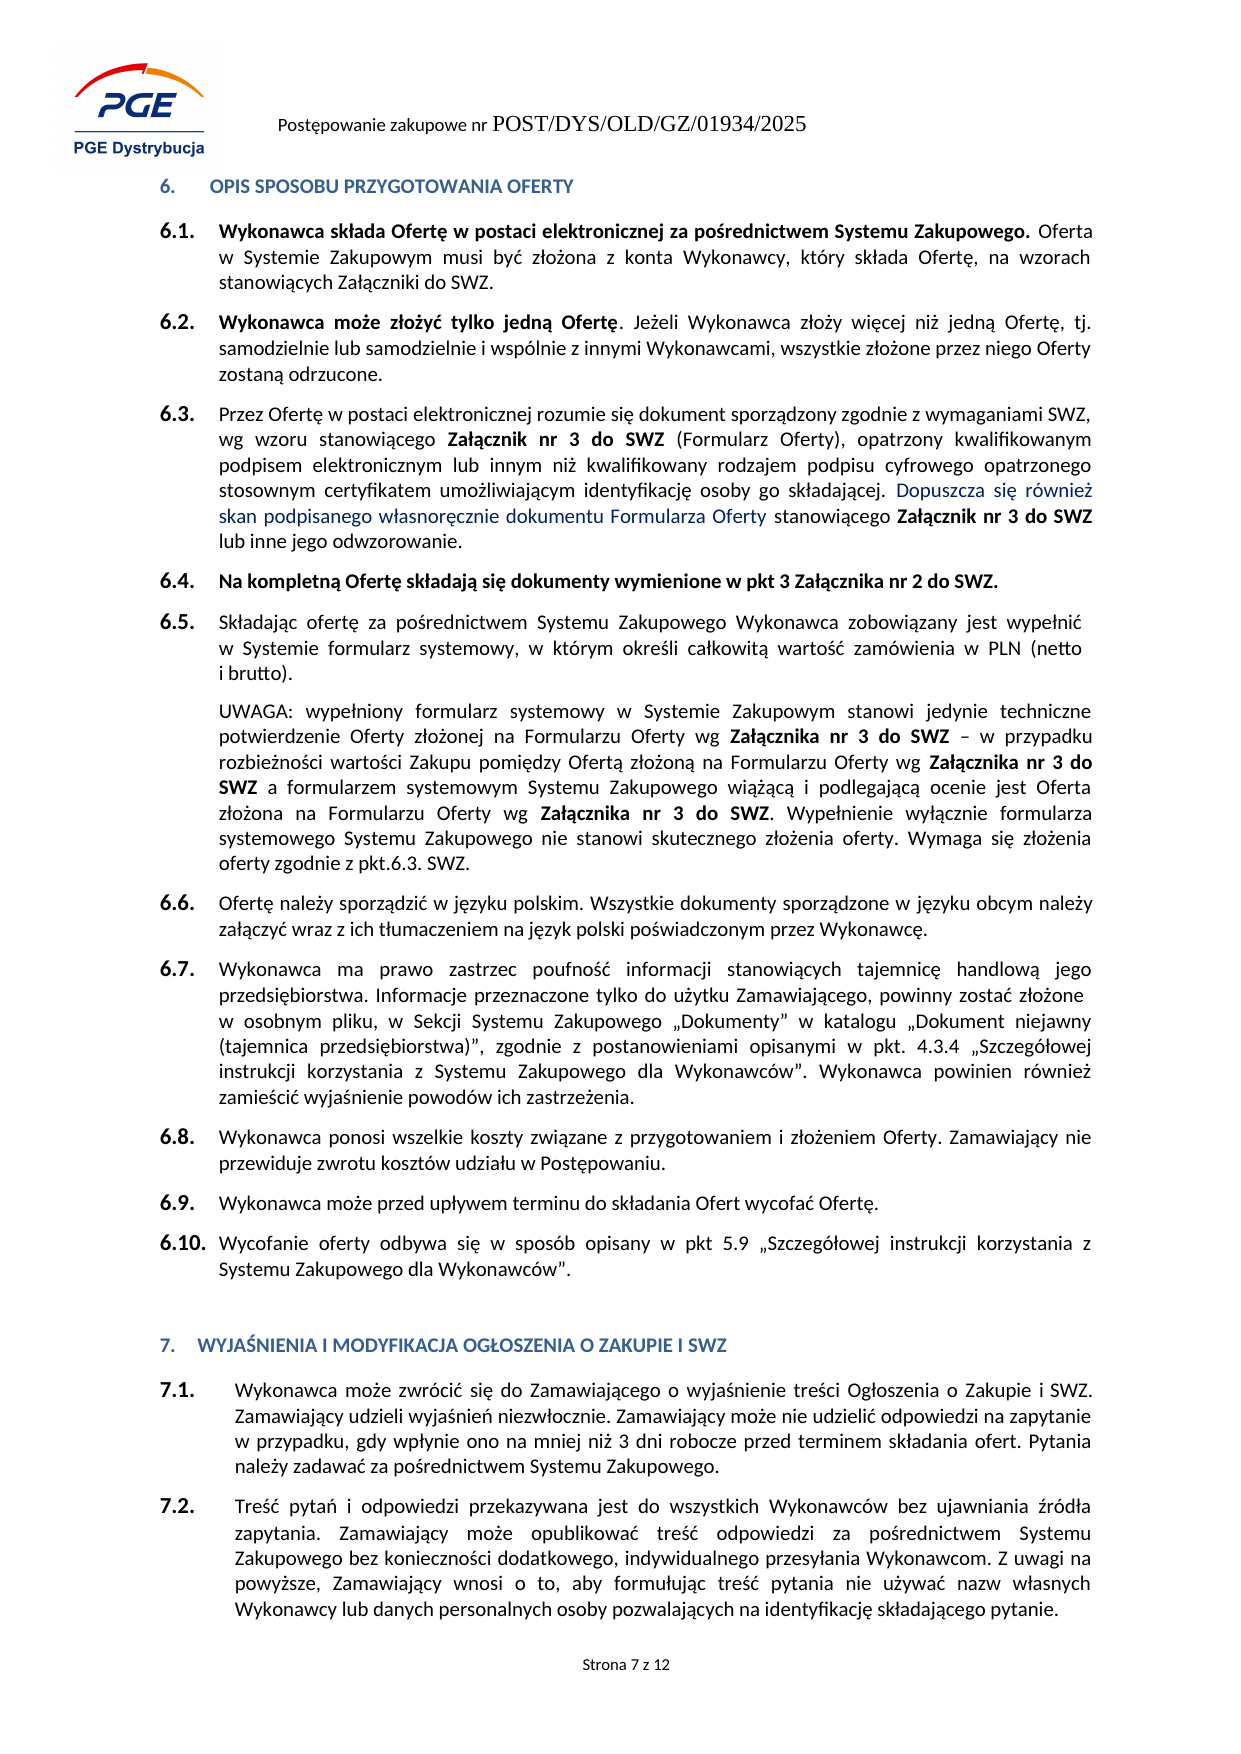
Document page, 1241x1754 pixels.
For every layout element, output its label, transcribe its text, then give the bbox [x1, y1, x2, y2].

list Wykonawca ponosi wszelkie koszty związane z przygotowaniem i złożeniem Oferty. Zamawiający nie przewiduje zwrotu kosztów udziału w Postępowaniu. [159, 1122, 1093, 1176]
text UWAGA: wypełniony formularz systemowy w Systemie Zakupowym stanowi jedynie techniczne potwierdzenie Oferty złożonej na Formularzu Oferty wg Załącznika nr 3 do SWZ – w przypadku rozbieżności wartości Zakupu pomiędzy Ofertą złożoną na Formularzu Oferty wg Załącznika nr 3 do SWZ a formularzem systemowym Systemu Zakupowego wiążącą i podlegającą ocenie jest Oferta złożona na Formularzu Oferty wg Załącznika nr 3 do SWZ. Wypełnienie wyłącznie formularza systemowego Systemu Zakupowego nie stanowi skutecznego złożenia oferty. Wymaga się złożenia oferty zgodnie z pkt.6.3. SWZ. [218, 698, 1093, 876]
list Ofertę należy sporządzić w języku polskim. Wszystkie dokumenty sporządzone w języku obcym należy załączyć wraz z ich tłumaczeniem na język polski poświadczonym przez Wykonawcę. [159, 888, 1093, 942]
list Na kompletną Ofertę składają się dokumenty wymienione w pkt 3 Załącznika nr 2 do SWZ. [159, 566, 1093, 594]
list Treść pytań i odpowiedzi przekazywana jest do wszystkich Wykonawców bez ujawniania źródła zapytania. Zamawiający może opublikować treść odpowiedzi za pośrednictwem Systemu Zakupowego bez konieczności dodatkowego, indywidualnego przesyłania Wykonawcom. Z uwagi na powyższe, Zamawiający wnosi o to, aby formułując treść pytania nie używać nazw własnych Wykonawcy lub danych personalnych osoby pozwalających na identyfikację składającego pytanie. [159, 1492, 1093, 1621]
list Wykonawca może zwrócić się do Zamawiającego o wyjaśnienie treści Ogłoszenia o Zakupie i SWZ. Zamawiający udzieli wyjaśnień niezwłocznie. Zamawiający może nie udzielić odpowiedzi na zapytanie w przypadku, gdy wpłynie ono na mniej niż 3 dni robocze przed terminem składania ofert. Pytania należy zadawać za pośrednictwem Systemu Zakupowego. [159, 1375, 1093, 1479]
subtitle OPIS SPOSOBU PRZYGOTOWANIA OFERTY [159, 173, 1093, 198]
list Składając ofertę za pośrednictwem Systemu Zakupowego Wykonawca zobowiązany jest wypełnić w Systemie formularz systemowy, w którym określi całkowitą wartość zamówienia w PLN (netto i brutto). [159, 607, 1093, 686]
subtitle WYJAŚNIENIA I MODYFIKACJA OGŁOSZENIA O ZAKUPIE I SWZ [159, 1332, 1093, 1357]
list Wykonawca ma prawo zastrzec poufność informacji stanowiących tajemnicę handlową jego przedsiębiorstwa. Informacje przeznaczone tylko do użytku Zamawiającego, powinny zostać złożone w osobnym pliku, w Sekcji Systemu Zakupowego „Dokumenty” w katalogu „Dokument niejawny (tajemnica przedsiębiorstwa)”, zgodnie z postanowieniami opisanymi w pkt. 4.3.4 „Szczegółowej instrukcji korzystania z Systemu Zakupowego dla Wykonawców”. Wykonawca powinien również zamieścić wyjaśnienie powodów ich zastrzeżenia. [159, 954, 1093, 1109]
list Przez Ofertę w postaci elektronicznej rozumie się dokument sporządzony zgodnie z wymaganiami SWZ, wg wzoru stanowiącego Załącznik nr 3 do SWZ (Formularz Oferty), opatrzony kwalifikowanym podpisem elektronicznym lub innym niż kwalifikowany rodzajem podpisu cyfrowego opatrzonego stosownym certyfikatem umożliwiającym identyfikację osoby go składającej. Dopuszcza się również skan podpisanego własnoręcznie dokumentu Formularza Oferty stanowiącego Załącznik nr 3 do SWZ lub inne jego odwzorowanie. [159, 399, 1093, 554]
list Wycofanie oferty odbywa się w sposób opisany w pkt 5.9 „Szczegółowej instrukcji korzystania z Systemu Zakupowego dla Wykonawców”. [159, 1228, 1093, 1282]
picture [50, 39, 228, 177]
list Wykonawca może złożyć tylko jedną Ofertę. Jeżeli Wykonawca złoży więcej niż jedną Ofertę, tj. samodzielnie lub samodzielnie i wspólnie z innymi Wykonawcami, wszystkie złożone przez niego Oferty zostaną odrzucone. [159, 307, 1093, 386]
list Wykonawca może przed upływem terminu do składania Ofert wycofać Ofertę. [159, 1188, 1093, 1216]
list Wykonawca składa Ofertę w postaci elektronicznej za pośrednictwem Systemu Zakupowego. Oferta w Systemie Zakupowym musi być złożona z konta Wykonawcy, który składa Ofertę, na wzorach stanowiących Załączniki do SWZ. [159, 216, 1093, 295]
